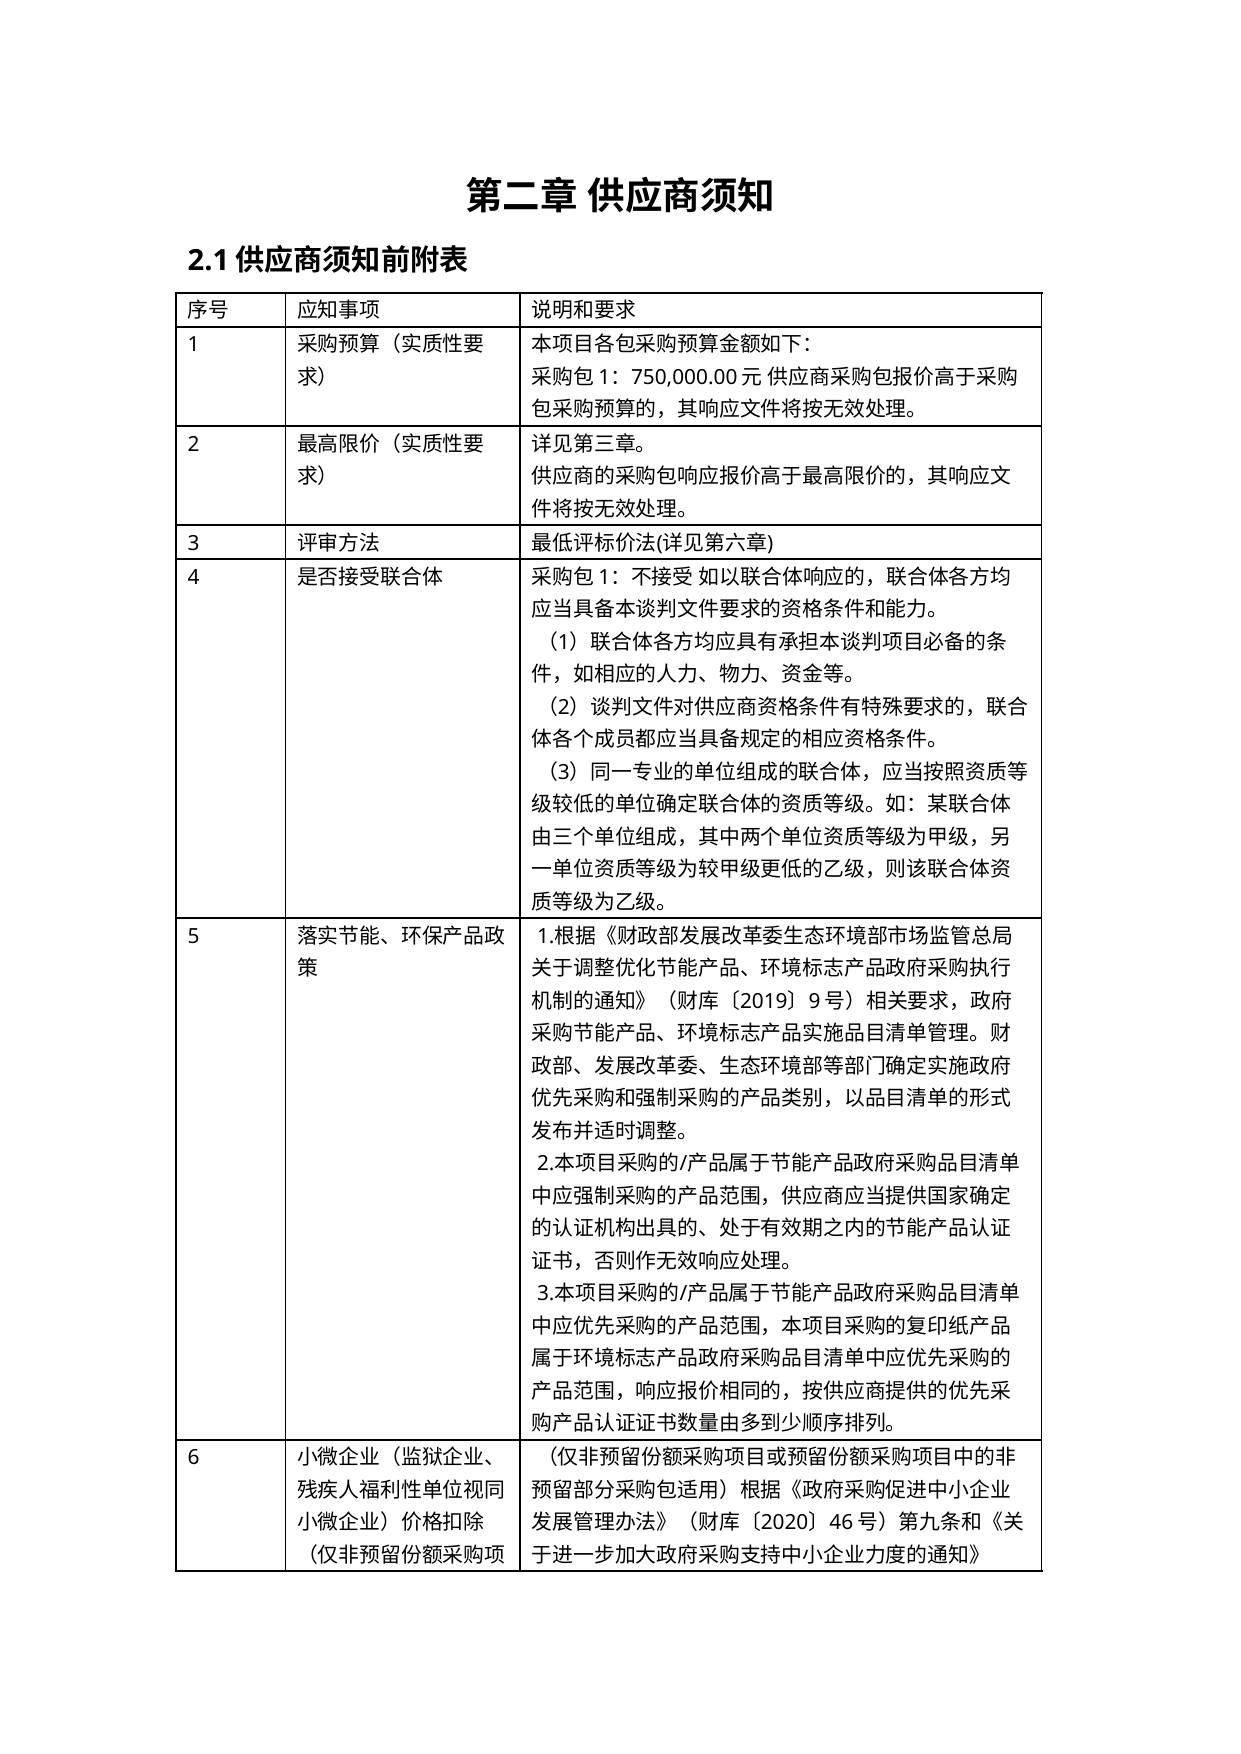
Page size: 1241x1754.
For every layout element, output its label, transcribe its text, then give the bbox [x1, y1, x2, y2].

table_cell 4 [177, 560, 285, 917]
table_header 说明和要求 [521, 294, 1041, 326]
table_cell 本项目各包采购预算金额如下： 采购包1：750,000.00元 供应商采购包报价高于采购包采购预算的，其响应文件将按无效处理。 [521, 328, 1041, 425]
table_cell 1.根据《财政部发展改革委生态环境部市场监管总局关于调整优化节能产品、环境标志产品政府采购执行机制的通知》（财库〔2019〕9号）相关要求，政府采购节能产品、环境标志产品实施品目清单管理。财政部、发展改革委、生态环境部等部门确定实施政府优先采购和强制采购的产品类别，以品目清单的形式发布并适时调整。 2.本项目采购的/产品属于节能产品政府采购品目清单中应强制采购的产品范围，供应商应当提供国家确定的认证机构出具的、处于有效期之内的节能产品认证证书，否则作无效响应处理。 3.本项目采购的/产品属于节能产品政府采购品目清单中应优先采购的产品范围，本项目采购的复印纸产品属于环境标志产品政府采购品目清单中应优先采购的产品范围，响应报价相同的，按供应商提供的优先采购产品认证证书数量由多到少顺序排列。 [521, 919, 1041, 1439]
text 2.1供应商须知前附表 [187, 227, 1053, 292]
table_cell 详见第三章。 供应商的采购包响应报价高于最高限价的，其响应文件将按无效处理。 [521, 427, 1041, 524]
text 第二章 供应商须知 [187, 162, 1053, 227]
table_cell 5 [177, 919, 285, 1439]
table_cell 最高限价（实质性要求） [286, 427, 519, 524]
table_cell 是否接受联合体 [286, 560, 519, 917]
table_cell 最低评标价法(详见第六章) [521, 526, 1041, 558]
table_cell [521, 1441, 1041, 1570]
table_cell 3 [177, 526, 285, 558]
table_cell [286, 1441, 519, 1570]
table_cell 6 [177, 1441, 285, 1570]
table_header 序号 [177, 294, 285, 326]
table_cell 评审方法 [286, 526, 519, 558]
table_header 应知事项 [286, 294, 519, 326]
table_cell 1 [177, 328, 285, 425]
table_cell 采购包1：不接受 如以联合体响应的，联合体各方均应当具备本谈判文件要求的资格条件和能力。 （1）联合体各方均应具有承担本谈判项目必备的条件，如相应的人力、物力、资金等。 （2）谈判文件对供应商资格条件有特殊要求的，联合体各个成员都应当具备规定的相应资格条件。 （3）同一专业的单位组成的联合体，应当按照资质等级较低的单位确定联合体的资质等级。如：某联合体由三个单位组成，其中两个单位资质等级为甲级，另一单位资质等级为较甲级更低的乙级，则该联合体资质等级为乙级。 [521, 560, 1041, 917]
table_cell 落实节能、环保产品政策 [286, 919, 519, 1439]
table_cell 2 [177, 427, 285, 524]
table_cell 采购预算（实质性要求） [286, 328, 519, 425]
